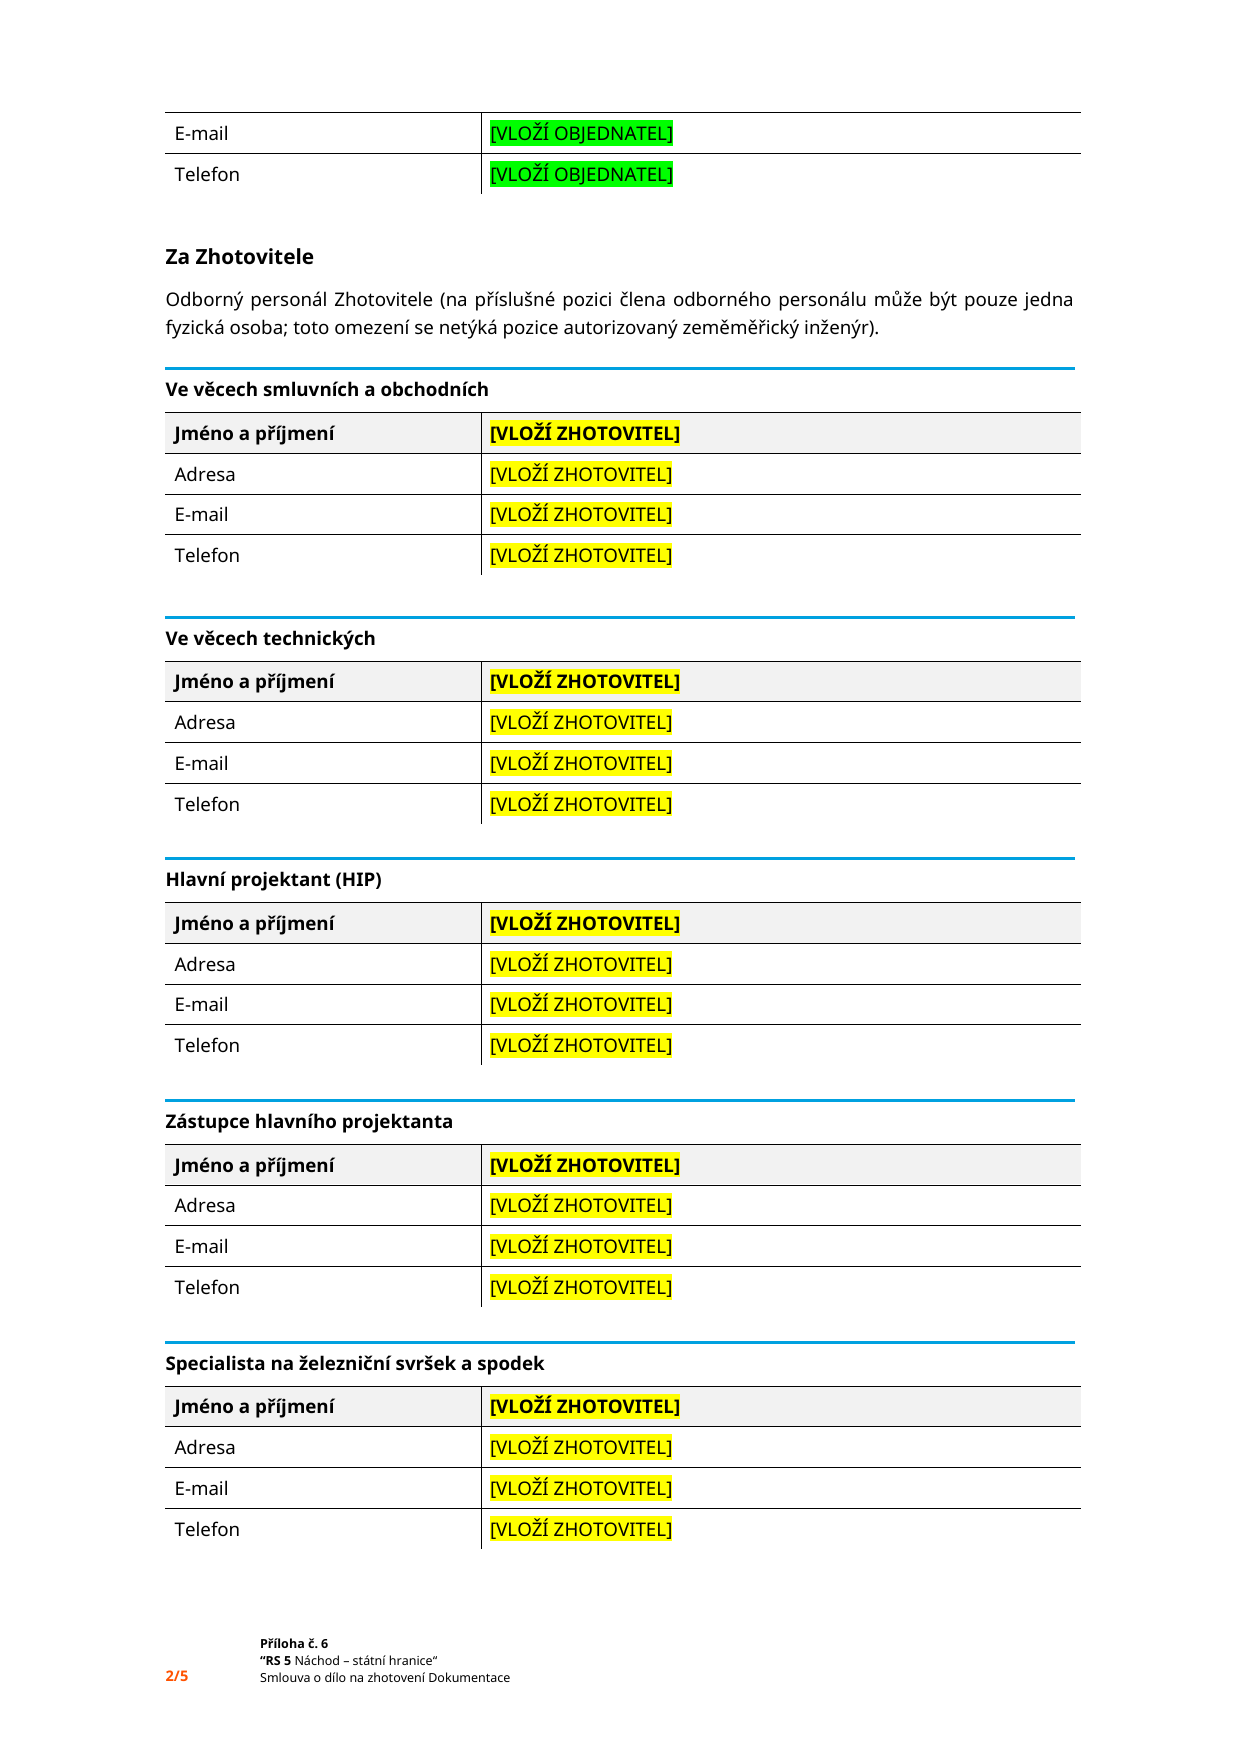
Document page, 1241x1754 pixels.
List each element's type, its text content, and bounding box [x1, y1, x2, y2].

text Ve věcech smluvních a obchodních [165, 370, 1075, 402]
table_header [VLOŽÍ ZHOTOVITEL] [482, 413, 1081, 453]
table_cell [VLOŽÍ ZHOTOVITEL] [482, 1186, 1081, 1225]
table_header [VLOŽÍ ZHOTOVITEL] [482, 1145, 1081, 1184]
table_cell Telefon [165, 535, 481, 575]
table_cell Adresa [165, 1186, 481, 1225]
table_cell [VLOŽÍ ZHOTOVITEL] [482, 784, 1081, 823]
table_cell [VLOŽÍ ZHOTOVITEL] [482, 1267, 1081, 1307]
table_cell E-mail [165, 743, 481, 783]
table_cell [VLOŽÍ OBJEDNATEL] [482, 154, 1081, 194]
table_header [VLOŽÍ ZHOTOVITEL] [482, 903, 1081, 943]
table_header Jméno a příjmení [165, 903, 481, 943]
text Odborný personál Zhotovitele (na příslušné pozici člena odborného personálu může být pouze jedna fyzická osoba; toto omezení se netýká pozice autorizovaný zeměměřický inženýr). [165, 286, 1075, 340]
table_cell E-mail [165, 1468, 481, 1508]
text Hlavní projektant (HIP) [165, 860, 1075, 892]
table_cell [VLOŽÍ ZHOTOVITEL] [482, 1468, 1081, 1508]
table_header Jméno a příjmení [165, 413, 481, 453]
table_cell E-mail [165, 495, 481, 534]
table_header Jméno a příjmení [165, 1387, 481, 1426]
table_cell Telefon [165, 1509, 481, 1548]
table_cell Telefon [165, 1267, 481, 1307]
table_cell [VLOŽÍ ZHOTOVITEL] [482, 1025, 1081, 1065]
table_cell Telefon [165, 1025, 481, 1065]
table_cell [VLOŽÍ ZHOTOVITEL] [482, 1427, 1081, 1467]
table_header [VLOŽÍ ZHOTOVITEL] [482, 662, 1081, 701]
text Za Zhotovitele [165, 242, 1075, 271]
table_cell Telefon [165, 154, 481, 194]
table_cell [VLOŽÍ ZHOTOVITEL] [482, 535, 1081, 575]
table_cell [VLOŽÍ OBJEDNATEL] [482, 113, 1081, 153]
table_cell E-mail [165, 113, 481, 153]
text Zástupce hlavního projektanta [165, 1102, 1075, 1134]
table_cell [VLOŽÍ ZHOTOVITEL] [482, 743, 1081, 783]
table_cell [VLOŽÍ ZHOTOVITEL] [482, 1226, 1081, 1266]
table_cell [VLOŽÍ ZHOTOVITEL] [482, 1509, 1081, 1548]
table_cell E-mail [165, 1226, 481, 1266]
table_cell Adresa [165, 1427, 481, 1467]
table_cell [VLOŽÍ ZHOTOVITEL] [482, 454, 1081, 494]
table_cell E-mail [165, 985, 481, 1024]
text Specialista na železniční svršek a spodek [165, 1344, 1075, 1376]
text Ve věcech technických [165, 619, 1075, 651]
table_cell [VLOŽÍ ZHOTOVITEL] [482, 495, 1081, 534]
table_cell Adresa [165, 454, 481, 494]
table_cell Adresa [165, 944, 481, 984]
table_cell Telefon [165, 784, 481, 823]
table_cell Adresa [165, 702, 481, 742]
table_header [VLOŽÍ ZHOTOVITEL] [482, 1387, 1081, 1426]
table_cell [VLOŽÍ ZHOTOVITEL] [482, 702, 1081, 742]
table_cell [VLOŽÍ ZHOTOVITEL] [482, 944, 1081, 984]
table_header Jméno a příjmení [165, 662, 481, 701]
table_cell [VLOŽÍ ZHOTOVITEL] [482, 985, 1081, 1024]
table_header Jméno a příjmení [165, 1145, 481, 1184]
